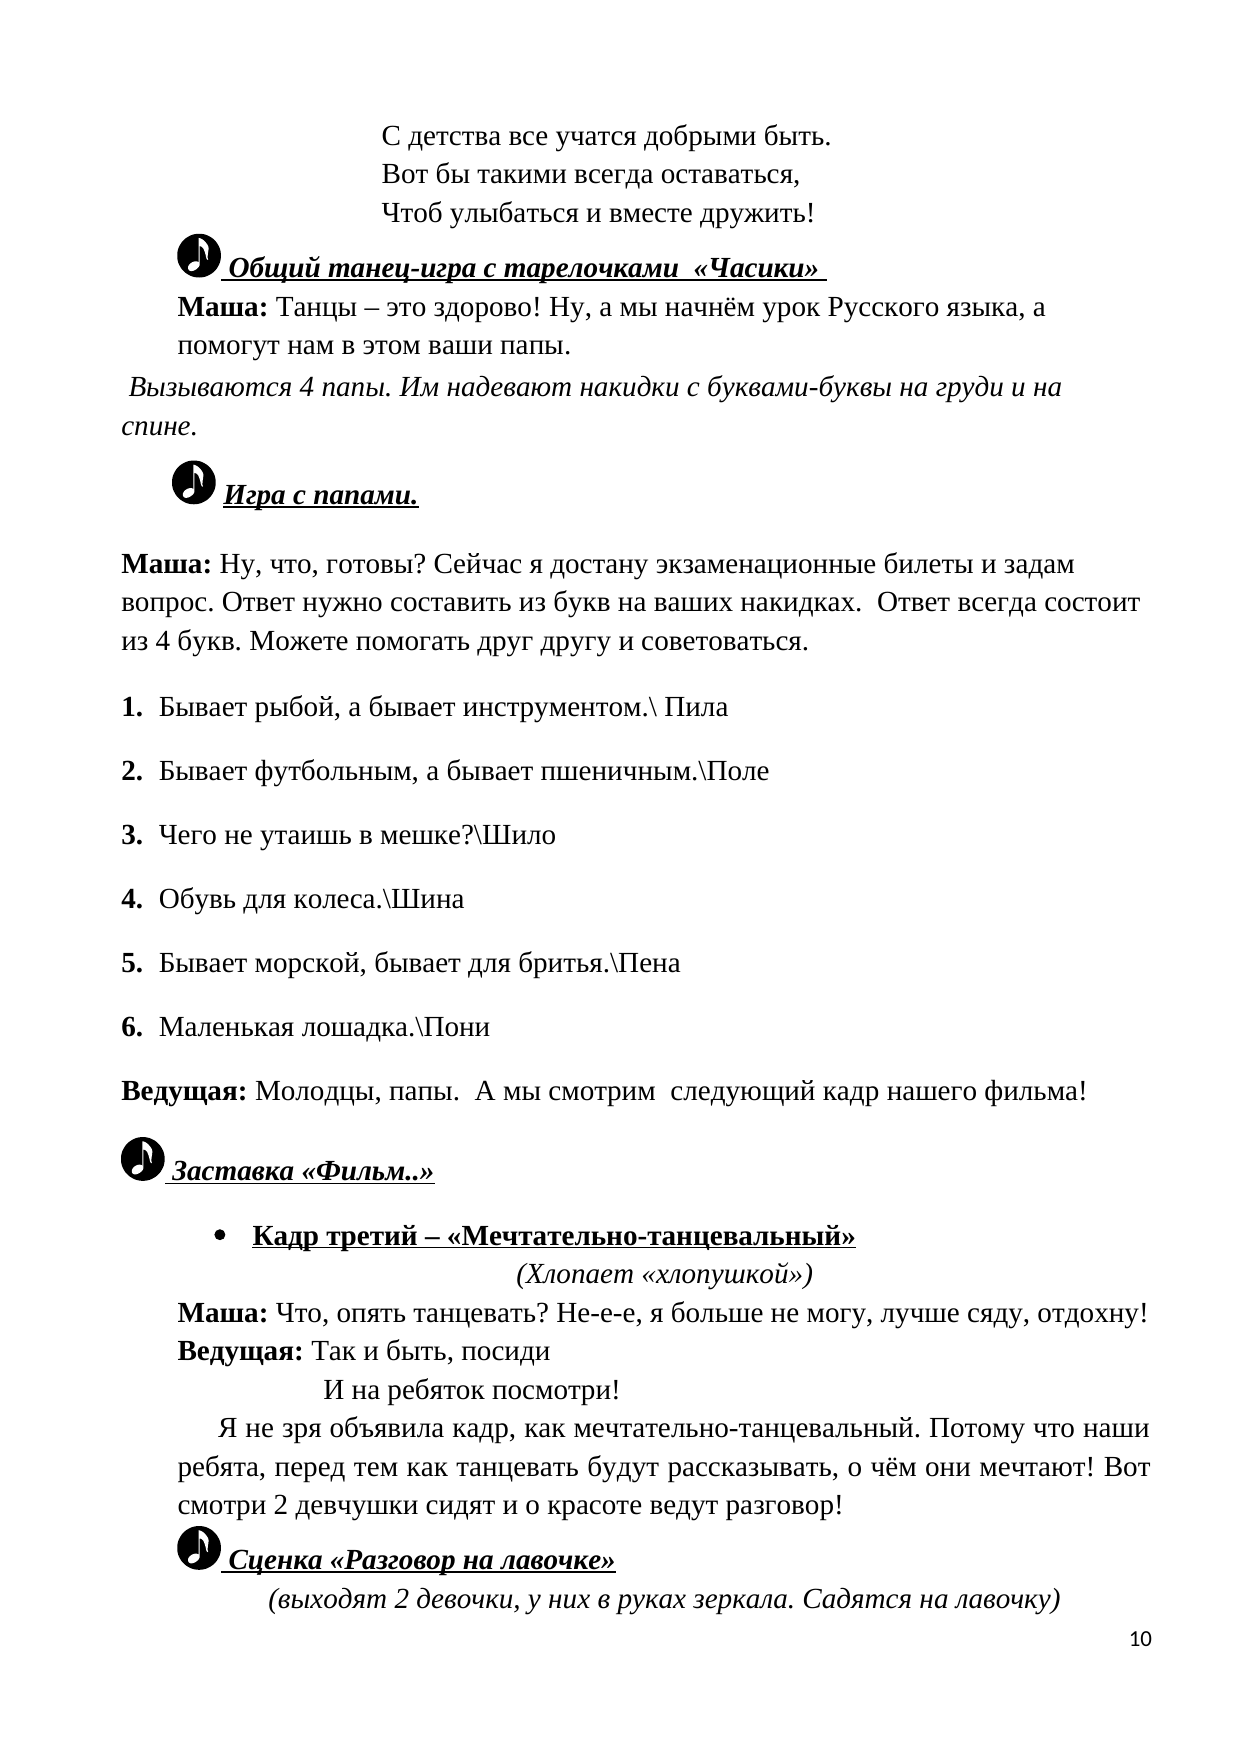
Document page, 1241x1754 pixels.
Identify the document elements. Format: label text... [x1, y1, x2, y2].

list Маленькая лошадка.\Пони [121, 1009, 1144, 1042]
text Маша: Танцы – это здорово! Ну, а мы начнём урок Русского языка, а помогут нам в этом ваши папы. [177, 289, 1152, 361]
text (выходят 2 девочки, у них в руках зеркала. Садятся на лавочку) [177, 1581, 1152, 1614]
list Кадр третий – «Мечтательно-танцевальный» [215, 1218, 1152, 1251]
text Сценка «Разговор на лавочке» [177, 1526, 1152, 1576]
list Бывает футбольным, а бывает пшеничным.\Поле [121, 753, 1144, 786]
list Бывает морской, бывает для бритья.\Пена [121, 945, 1144, 978]
text Я не зря объявила кадр, как мечтательно-танцевальный. Потому что наши ребята, перед тем как танцевать будут рассказывать, о чём они мечтают! Вот смотри 2 девчушки сидят и о красоте ведут разговор! [177, 1410, 1152, 1521]
text Общий танец-игра с тарелочками «Часики» [177, 234, 1152, 284]
text (Хлопает «хлопушкой») [177, 1256, 1152, 1290]
text Ведущая: Так и быть, посиди [177, 1333, 1152, 1367]
text Маша: Что, опять танцевать? Не-е-е, я больше не могу, лучше сяду, отдохну! [177, 1295, 1152, 1328]
list Обувь для колеса.\Шина [121, 881, 1144, 914]
list Чего не утаишь в мешке?\Шило [121, 817, 1144, 850]
text Маша: Ну, что, готовы? Сейчас я достану экзаменационные билеты и задам вопрос. Ответ нужно составить из букв на ваших накидках. Ответ всегда состоит из 4 букв. Можете помогать друг другу и советоваться. [121, 542, 1144, 658]
text Вызываются 4 папы. Им надевают накидки с буквами-буквы на груди и на спине. [121, 366, 1144, 443]
text С детства все учатся добрыми быть. [177, 118, 1152, 152]
list Бывает рыбой, а бывает инструментом.\ Пила [121, 689, 1144, 722]
text Вот бы такими всегда оставаться, [177, 157, 1152, 190]
text Игра с папами. [121, 473, 1144, 512]
text Заставка «Фильм..» [121, 1137, 1144, 1187]
text Чтоб улыбаться и вместе дружить! [177, 195, 1152, 229]
text И на ребяток посмотри! [177, 1372, 1152, 1405]
text Ведущая: Молодцы, папы. А мы смотрим следующий кадр нашего фильма! [121, 1073, 1144, 1107]
